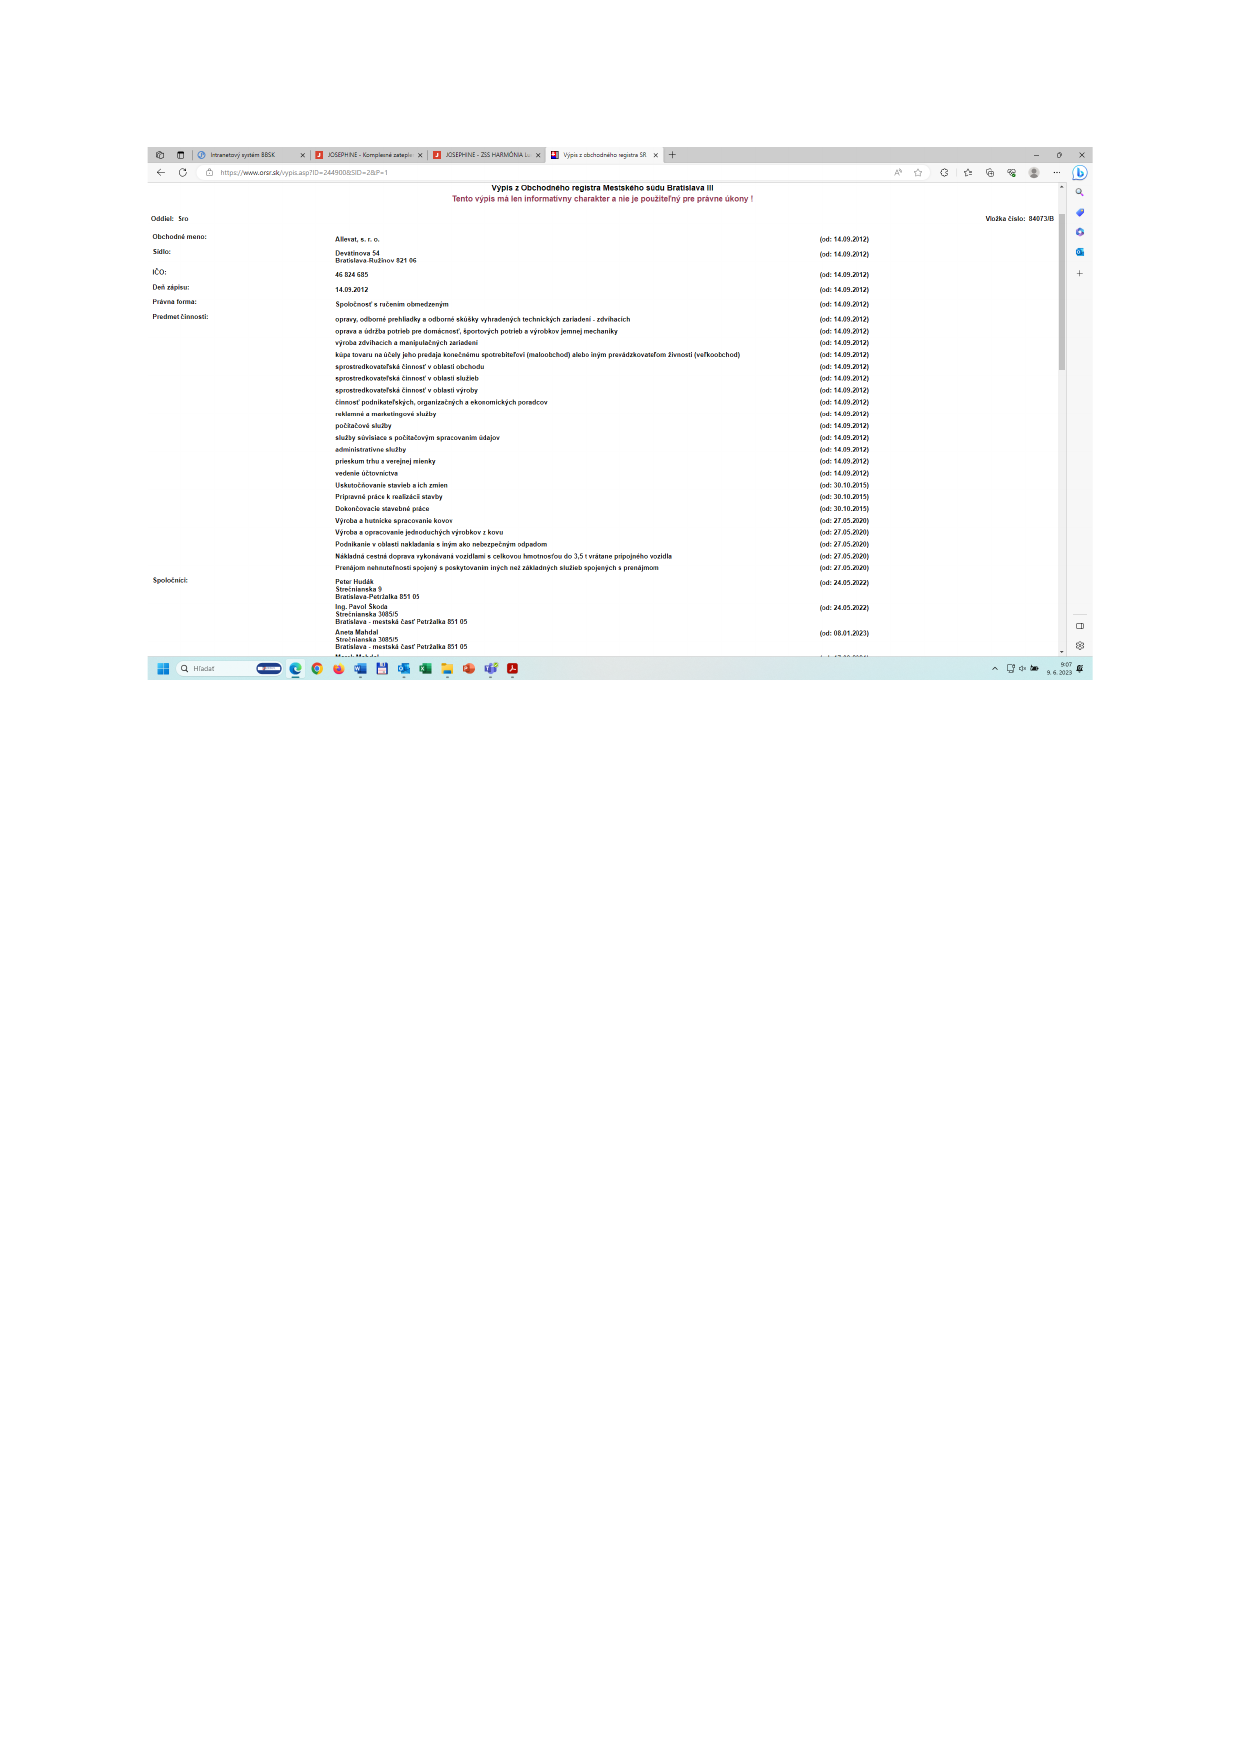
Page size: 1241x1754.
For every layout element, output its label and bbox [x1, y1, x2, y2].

picture [147, 147, 1093, 680]
